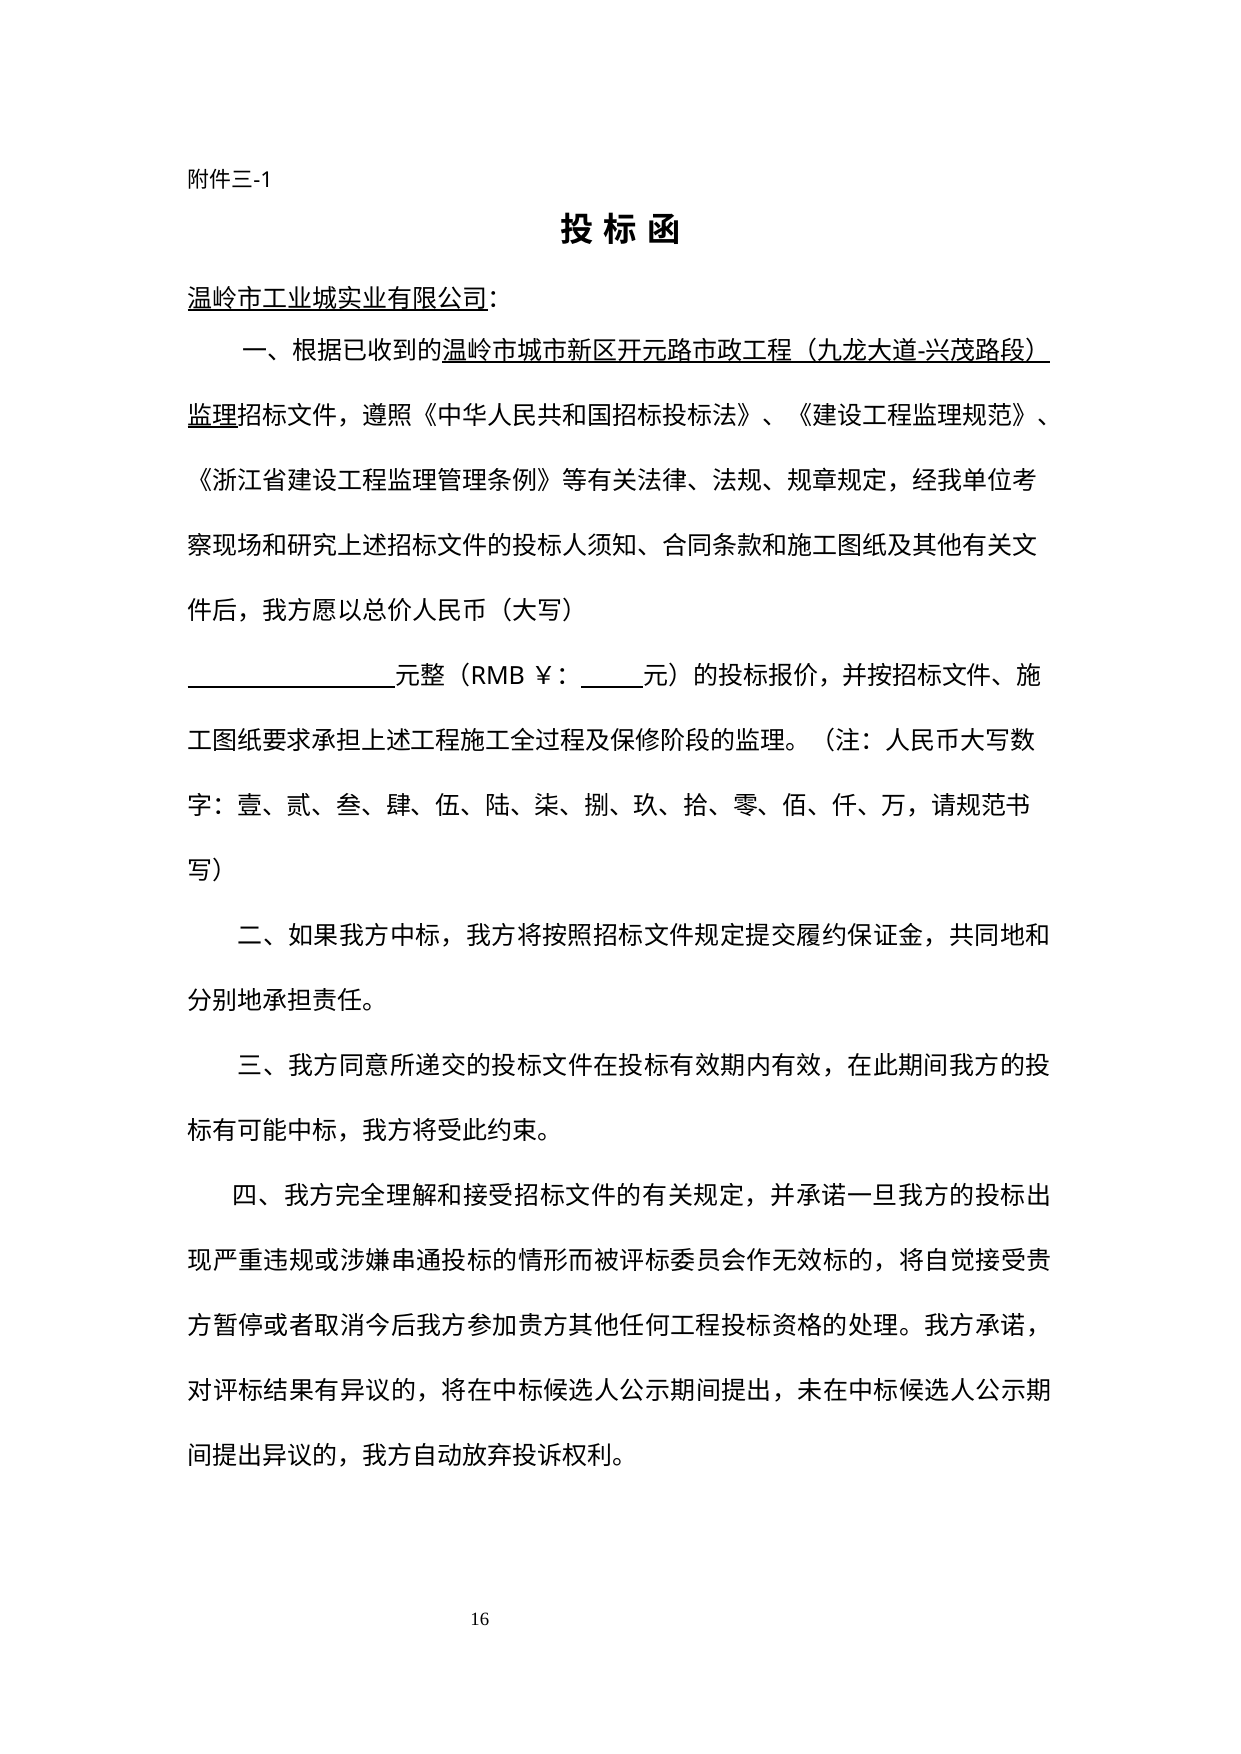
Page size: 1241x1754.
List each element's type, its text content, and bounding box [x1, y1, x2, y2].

text 附件三-1 [187, 162, 1053, 194]
text 投标函 [187, 194, 1053, 259]
text 二、如果我方中标，我方将按照招标文件规定提交履约保证金，共同地和分别地承担责任。 [187, 901, 1053, 1031]
text 三、我方同意所递交的投标文件在投标有效期内有效，在此期间我方的投标有可能中标，我方将受此约束。 [187, 1031, 1053, 1161]
text 温岭市工业城实业有限公司： [187, 272, 1053, 316]
text 四、我方完全理解和接受招标文件的有关规定，并承诺一旦我方的投标出现严重违规或涉嫌串通投标的情形而被评标委员会作无效标的，将自觉接受贵方暂停或者取消今后我方参加贵方其他任何工程投标资格的处理。我方承诺，对评标结果有异议的，将在中标候选人公示期间提出，未在中标候选人公示期间提出异议的，我方自动放弃投诉权利。 [187, 1161, 1053, 1486]
list 根据已收到的温岭市城市新区开元路市政工程（九龙大道-兴茂路段）监理招标文件，遵照《中华人民共和国招标投标法》、《建设工程监理规范》、《浙江省建设工程监理管理条例》等有关法律、法规、规章规定，经我单位考察现场和研究上述招标文件的投标人须知、合同条款和施工图纸及其他有关文件后，我方愿以总价人民币（大写） [187, 316, 1053, 641]
text 元整（RMB ￥： 元）的投标报价，并按招标文件、施工图纸要求承担上述工程施工全过程及保修阶段的监理。（注：人民币大写数字：壹、贰、叁、肆、伍、陆、柒、捌、玖、拾、零、佰、仟、万，请规范书写） [187, 641, 1053, 901]
